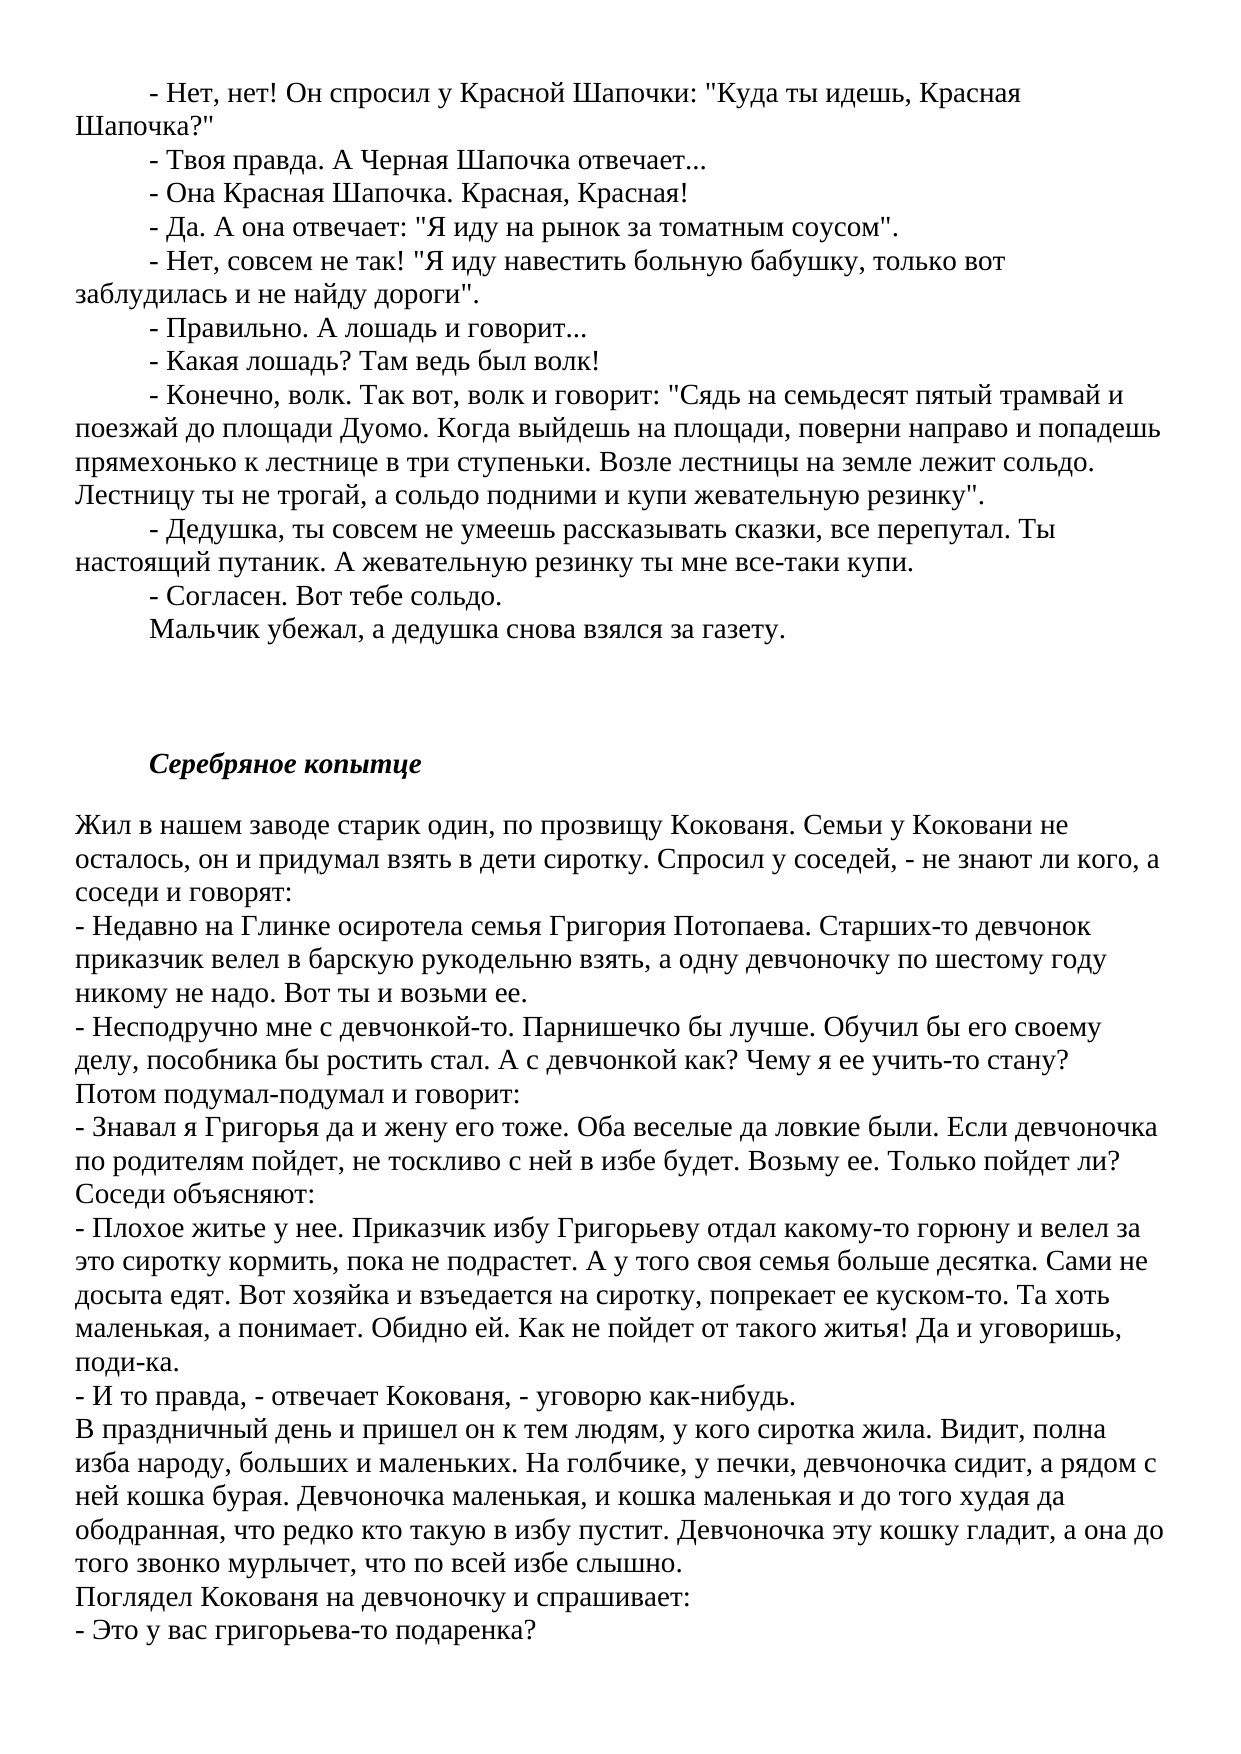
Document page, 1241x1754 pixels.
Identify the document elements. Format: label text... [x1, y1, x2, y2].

text - Нет, нет! Он спросил у Красной Шапочки: "Куда ты идешь, Красная Шапочка?" [75, 75, 1165, 142]
text - Какая лошадь? Там ведь был волк! [75, 343, 1165, 377]
text - Да. А она отвечает: "Я иду на рынок за томатным соусом". [75, 209, 1165, 243]
text - Она Красная Шапочка. Красная, Красная! [75, 176, 1165, 209]
text - Конечно, волк. Так вот, волк и говорит: "Сядь на семьдесят пятый трамвай и поезжай до площади Дуомо. Когда выйдешь на площади, поверни направо и попадешь прямехонько к лестнице в три ступеньки. Возле лестницы на земле лежит сольдо. Лестницу ты не трогай, а сольдо подними и купи жевательную резинку". [75, 377, 1165, 511]
text - Согласен. Вот тебе сольдо. [75, 578, 1165, 612]
text - Дедушка, ты совсем не умеешь рассказывать сказки, все перепутал. Ты настоящий путаник. А жевательную резинку ты мне все-таки купи. [75, 511, 1165, 578]
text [75, 807, 1165, 1646]
text - Твоя правда. А Черная Шапочка отвечает... [75, 142, 1165, 176]
text - Нет, совсем не так! "Я иду навестить больную бабушку, только вот заблудилась и не найду дороги". [75, 243, 1165, 310]
table_header Серебряное копытце [75, 746, 1165, 807]
text - Правильно. А лошадь и говорит... [75, 310, 1165, 343]
text Мальчик убежал, а дедушка снова взялся за газету. [75, 612, 1165, 645]
